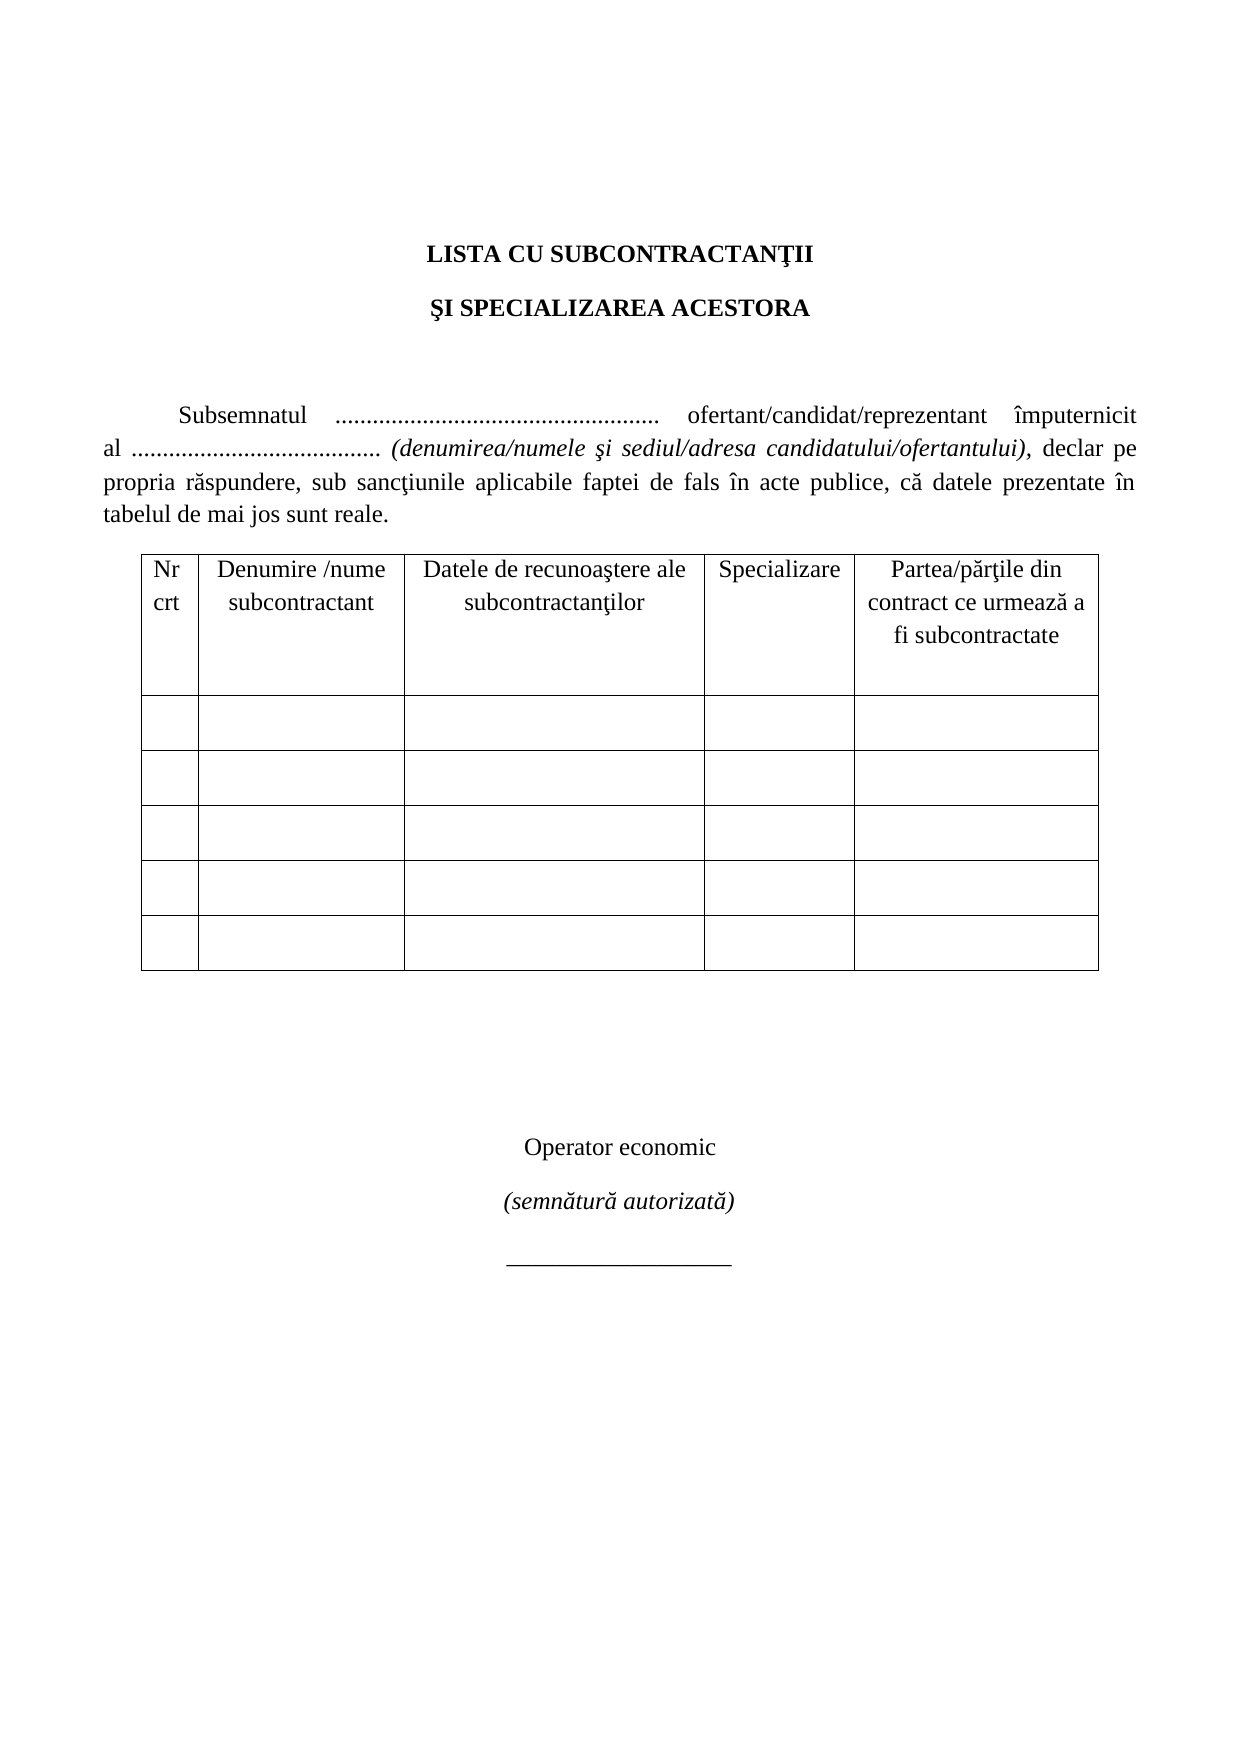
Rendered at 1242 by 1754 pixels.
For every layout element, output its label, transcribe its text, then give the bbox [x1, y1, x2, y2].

text Subsemnatul .................................................... ofertant/candidat/reprezentant împuternicit al ........................................ (denumirea/numele şi sediul/adresa candidatului/ofertantului), declar pe propria răspundere, sub sancţiunile aplicabile faptei de fals în acte publice, că datele prezentate în tabelul de mai jos sunt reale. [103, 401, 1137, 528]
text (semnătură autorizată) [103, 1186, 1137, 1215]
table_cell [705, 861, 854, 915]
table_cell [199, 751, 404, 805]
text LISTA CU SUBCONTRACTANŢII [103, 239, 1137, 268]
table_cell [705, 806, 854, 860]
table_cell [705, 696, 854, 750]
table_cell [142, 751, 198, 805]
table_cell [855, 806, 1098, 860]
table_cell [199, 861, 404, 915]
table_header Datele de recunoaştere ale subcontractanţilor [405, 555, 704, 695]
table_cell [142, 861, 198, 915]
table_cell [705, 751, 854, 805]
table_cell [855, 861, 1098, 915]
table_cell [405, 751, 704, 805]
table_cell [405, 916, 704, 970]
text ŞI SPECIALIZAREA ACESTORA [103, 293, 1137, 322]
table_cell [405, 806, 704, 860]
table_cell [855, 696, 1098, 750]
table_cell [405, 861, 704, 915]
table_cell [142, 806, 198, 860]
table_header Denumire /nume subcontractant [199, 555, 404, 695]
table_header Partea/părţile din contract ce urmează a fi subcontractate [855, 555, 1098, 695]
text Operator economic [103, 1132, 1137, 1161]
text __________________ [103, 1240, 1137, 1269]
table_header Specializare [705, 555, 854, 695]
table_cell [199, 916, 404, 970]
table_cell [199, 696, 404, 750]
table_cell [405, 696, 704, 750]
table_cell [142, 696, 198, 750]
table_cell [855, 916, 1098, 970]
table_cell [142, 916, 198, 970]
table_cell [855, 751, 1098, 805]
table_cell [705, 916, 854, 970]
table_cell [199, 806, 404, 860]
table_header Nrcrt [142, 555, 198, 695]
